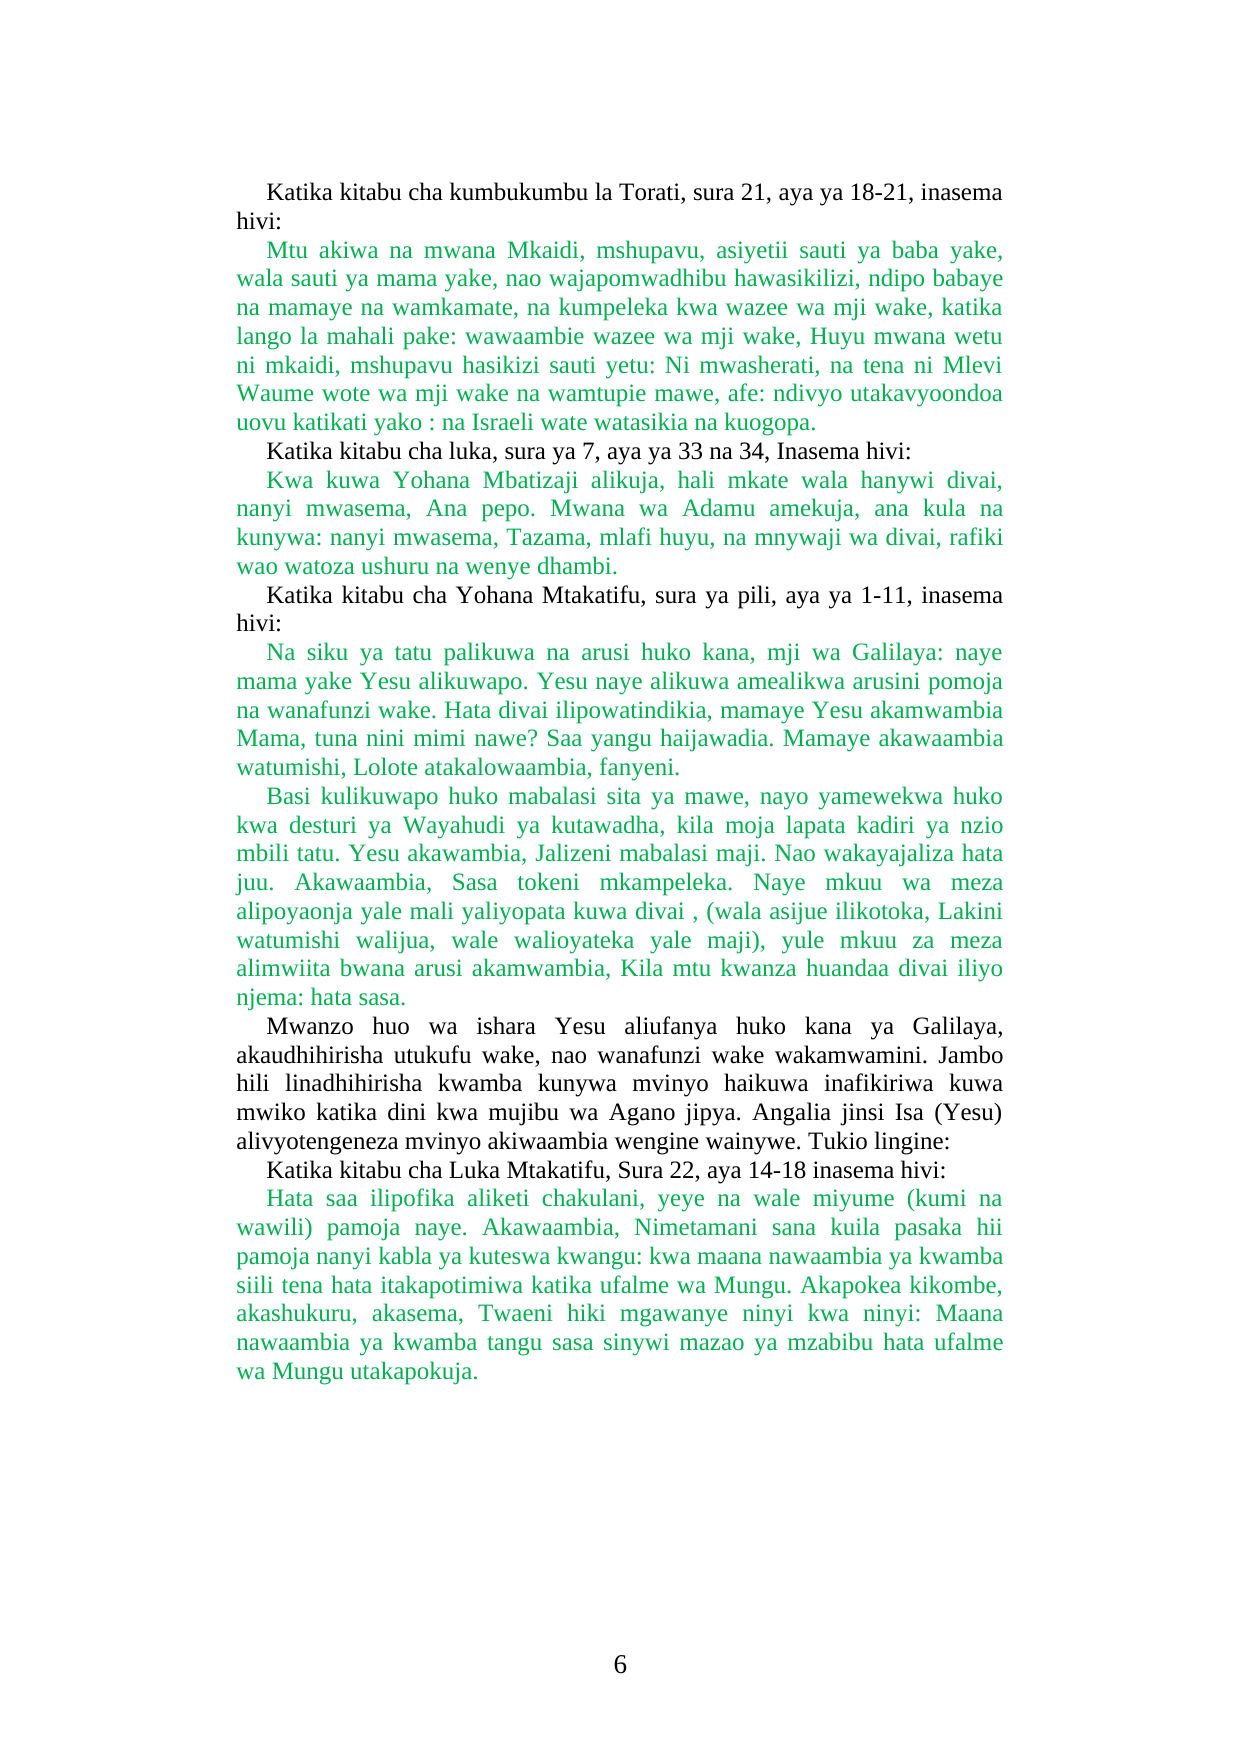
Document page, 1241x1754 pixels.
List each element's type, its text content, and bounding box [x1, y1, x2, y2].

text Mwanzo huo wa ishara Yesu aliufanya huko kana ya Galilaya, akaudhihirisha utukufu wake, nao wanafunzi wake wakamwamini. Jambo hili linadhihirisha kwamba kunywa mvinyo haikuwa inafikiriwa kuwa mwiko katika dini kwa mujibu wa Agano jipya. Angalia jinsi Isa (Yesu) alivyotengeneza mvinyo akiwaambia wengine wainywe. Tukio lingine: [236, 1011, 1004, 1155]
text Basi kulikuwapo huko mabalasi sita ya mawe, nayo yamewekwa huko kwa desturi ya Wayahudi ya kutawadha, kila moja lapata kadiri ya nzio mbili tatu. Yesu akawambia, Jalizeni mabalasi maji. Nao wakayajaliza hata juu. Akawaambia, Sasa tokeni mkampeleka. Naye mkuu wa meza alipoyaonja yale mali yaliyopata kuwa divai , (wala asijue ilikotoka, Lakini watumishi walijua, wale walioyateka yale maji), yule mkuu za meza alimwiita bwana arusi akamwambia, Kila mtu kwanza huandaa divai iliyo njema: hata sasa. [236, 781, 1004, 1011]
text Kwa kuwa Yohana Mbatizaji alikuja, hali mkate wala hanywi divai, nanyi mwasema, Ana pepo. Mwana wa Adamu amekuja, ana kula na kunywa: nanyi mwasema, Tazama, mlafi huyu, na mnywaji wa divai, rafiki wao watoza ushuru na wenye dhambi. [236, 465, 1004, 580]
text Na siku ya tatu palikuwa na arusi huko kana, mji wa Galilaya: naye mama yake Yesu alikuwapo. Yesu naye alikuwa amealikwa arusini pomoja na wanafunzi wake. Hata divai ilipowatindikia, mamaye Yesu akamwambia Mama, tuna nini mimi nawe? Saa yangu haijawadia. Mamaye akawaambia watumishi, Lolote atakalowaambia, fanyeni. [236, 637, 1004, 781]
text Katika kitabu cha luka, sura ya 7, aya ya 33 na 34, Inasema hivi: [236, 436, 1004, 465]
text Mtu akiwa na mwana Mkaidi, mshupavu, asiyetii sauti ya baba yake, wala sauti ya mama yake, nao wajapomwadhibu hawasikilizi, ndipo babaye na mamaye na wamkamate, na kumpeleka kwa wazee wa mji wake, katika lango la mahali pake: wawaambie wazee wa mji wake, Huyu mwana wetu ni mkaidi, mshupavu hasikizi sauti yetu: Ni mwasherati, na tena ni Mlevi Waume wote wa mji wake na wamtupie mawe, afe: ndivyo utakavyoondoa uovu katikati yako : na Israeli wate watasikia na kuogopa. [236, 235, 1004, 436]
text Katika kitabu cha kumbukumbu la Torati, sura 21, aya ya 18-21, inasema hivi: [236, 177, 1004, 235]
text Hata saa ilipofika aliketi chakulani, yeye na wale miyume (kumi na wawili) pamoja naye. Akawaambia, Nimetamani sana kuila pasaka hii pamoja nanyi kabla ya kuteswa kwangu: kwa maana nawaambia ya kwamba siili tena hata itakapotimiwa katika ufalme wa Mungu. Akapokea kikombe, akashukuru, akasema, Twaeni hiki mgawanye ninyi kwa ninyi: Maana nawaambia ya kwamba tangu sasa sinywi mazao ya mzabibu hata ufalme wa Mungu utakapokuja. [236, 1183, 1004, 1385]
text Katika kitabu cha Luka Mtakatifu, Sura 22, aya 14-18 inasema hivi: [236, 1155, 1004, 1183]
text Katika kitabu cha Yohana Mtakatifu, sura ya pili, aya ya 1-11, inasema hivi: [236, 580, 1004, 637]
